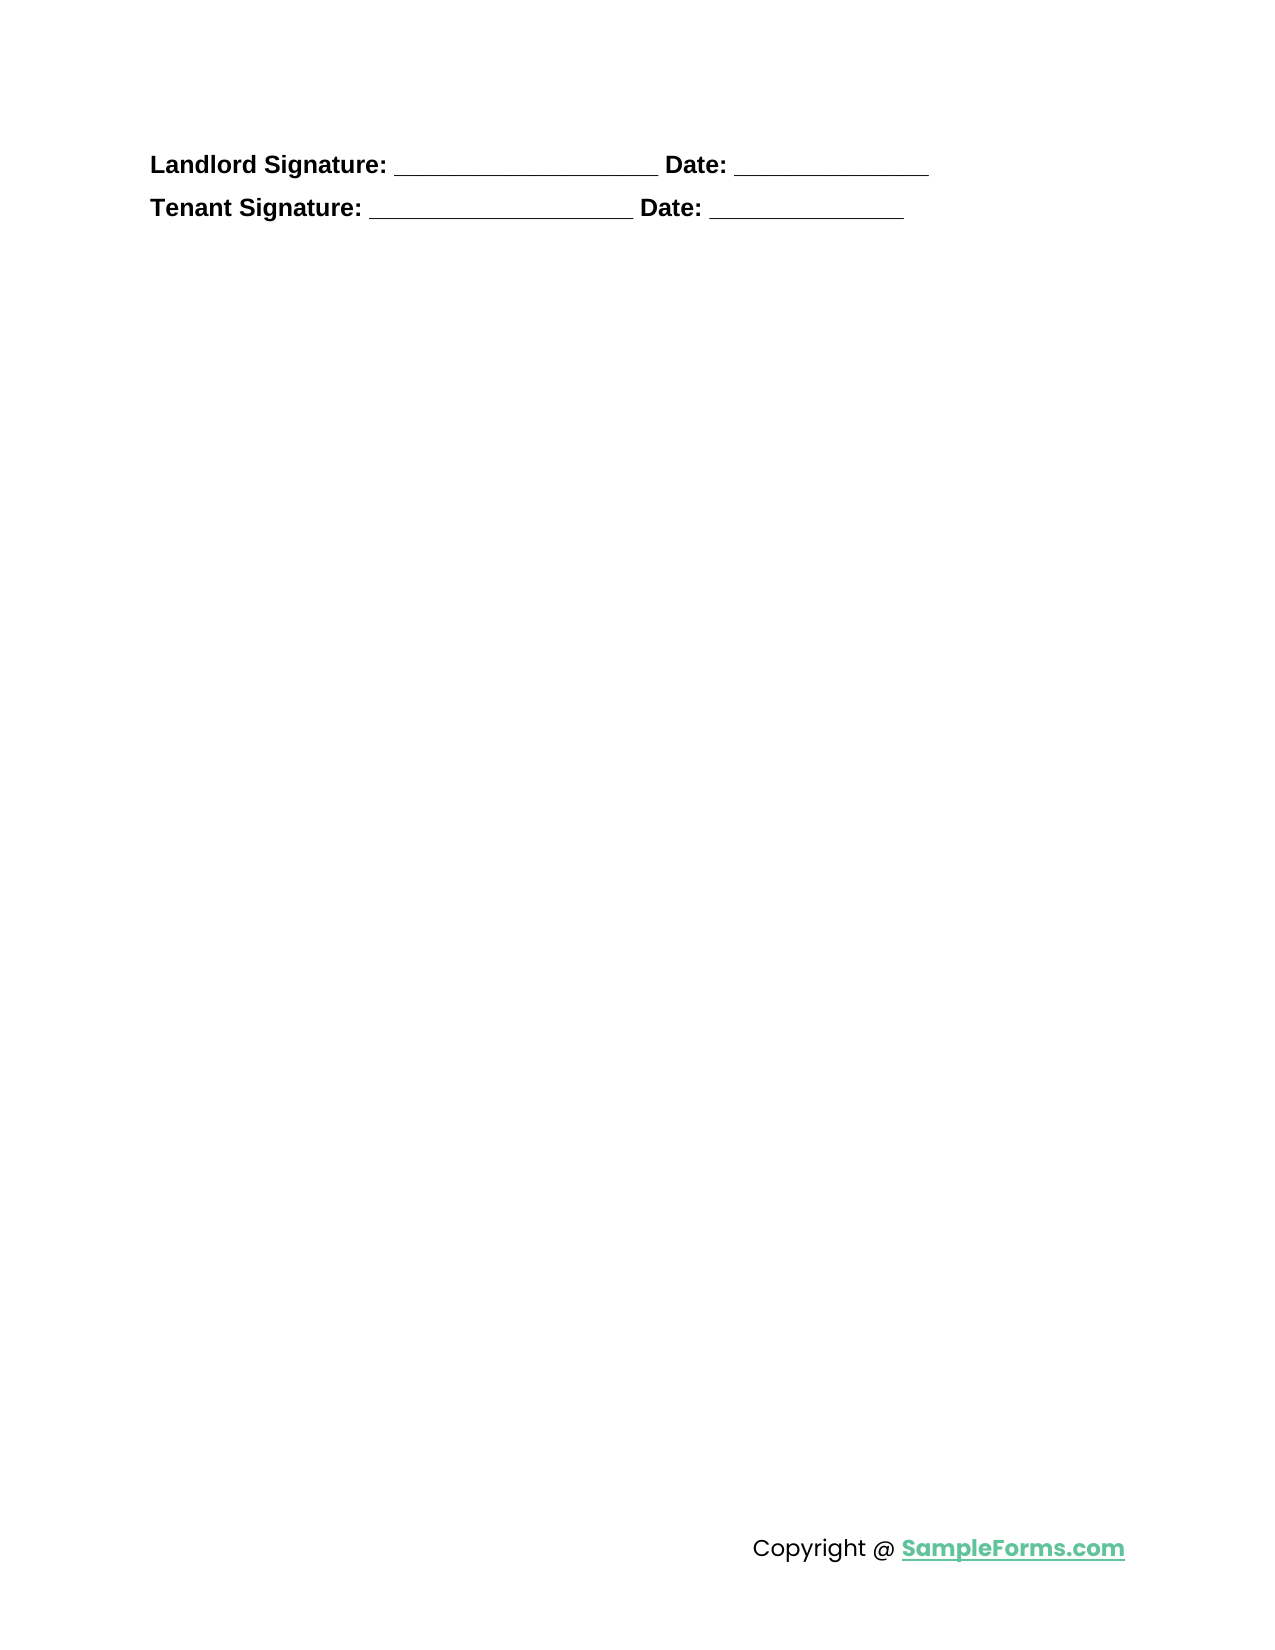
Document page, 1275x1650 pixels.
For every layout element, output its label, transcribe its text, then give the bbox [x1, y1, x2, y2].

text Landlord Signature: ___________________ Date: ______________ Tenant Signature: ___________________ Date: ______________ [150, 150, 1125, 222]
